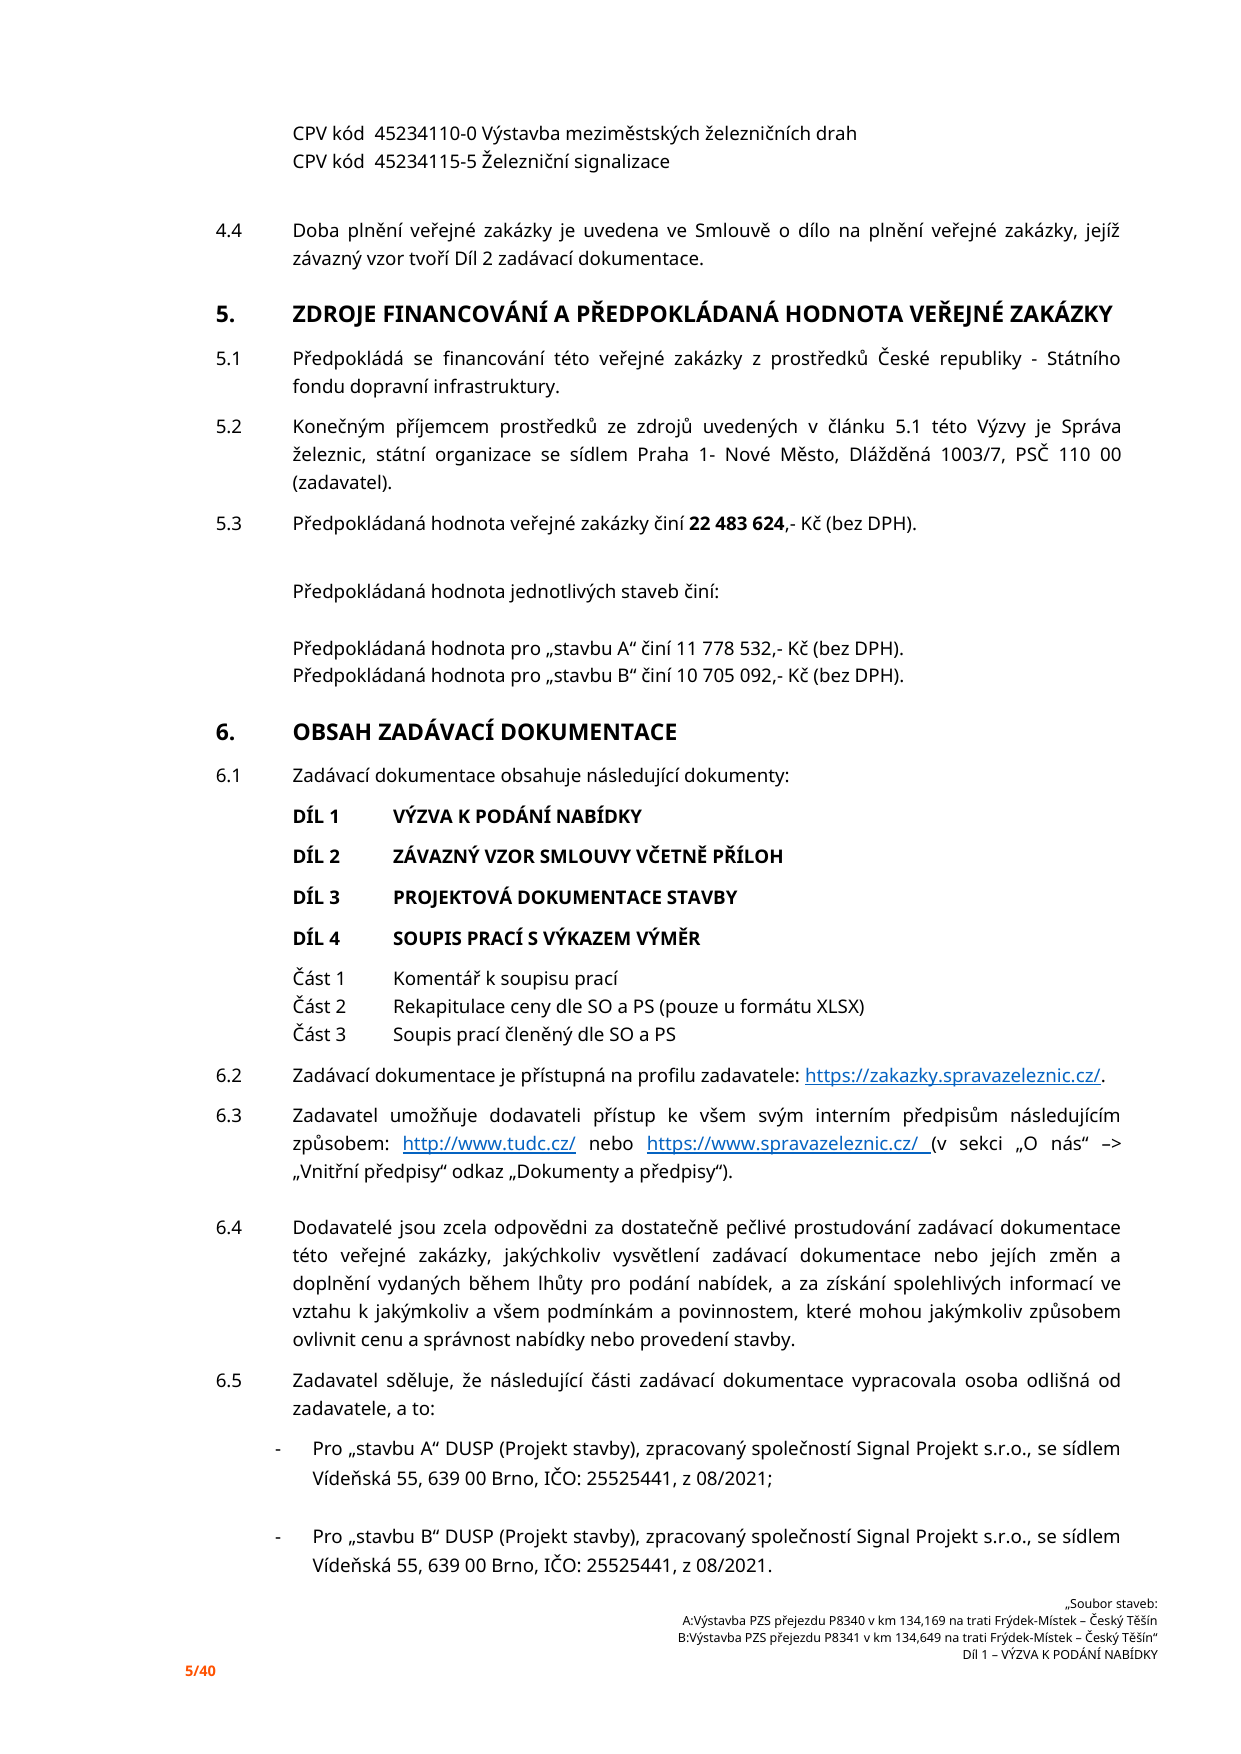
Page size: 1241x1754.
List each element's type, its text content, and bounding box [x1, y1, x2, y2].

text CPV kód 45234115-5 Železniční signalizace [292, 149, 1122, 174]
text Část 1 Komentář k soupisu prací [292, 965, 1122, 991]
text Zadavatel sděluje, že následující části zadávací dokumentace vypracovala osoba odlišná od zadavatele, a to: [216, 1367, 1122, 1421]
text DÍL 2 ZÁVAZNÝ VZOR SMLOUVY VČETNĚ PŘÍLOH [292, 844, 1122, 869]
list Předpokládaná hodnota jednotlivých staveb činí: [292, 579, 1122, 604]
text Doba plnění veřejné zakázky je uvedena ve Smlouvě o dílo na plnění veřejné zakázky, jejíž závazný vzor tvoří Díl 2 zadávací dokumentace. [216, 217, 1122, 271]
text Zadávací dokumentace obsahuje následující dokumenty: [216, 763, 1122, 788]
text Konečným příjemcem prostředků ze zdrojů uvedených v článku 5.1 této Výzvy je Správa železnic, státní organizace se sídlem Praha 1- Nové Město, Dlážděná 1003/7, PSČ 110 00 (zadavatel). [216, 414, 1122, 495]
text DÍL 1 VÝZVA K PODÁNÍ NABÍDKY [292, 803, 1122, 829]
text Předpokládá se financování této veřejné zakázky z prostředků České republiky - Státního fondu dopravní infrastruktury. [216, 345, 1122, 399]
list Předpokládaná hodnota pro „stavbu A“ činí 11 778 532,- Kč (bez DPH). [292, 635, 1122, 660]
text Dodavatelé jsou zcela odpovědni za dostatečně pečlivé prostudování zadávací dokumentace této veřejné zakázky, jakýchkoliv vysvětlení zadávací dokumentace nebo jejích změn a doplnění vydaných během lhůty pro podání nabídek, a za získání spolehlivých informací ve vztahu k jakýmkoliv a všem podmínkám a povinnostem, které mohou jakýmkoliv způsobem ovlivnit cenu a správnost nabídky nebo provedení stavby. [216, 1214, 1122, 1352]
text DÍL 3 PROJEKTOVÁ DOKUMENTACE STAVBY [292, 884, 1122, 910]
text Předpokládaná hodnota veřejné zakázky činí 22 483 624,- Kč (bez DPH). [216, 510, 1122, 536]
text Předpokládaná hodnota pro „stavbu B“ činí 10 705 092,- Kč (bez DPH). [292, 663, 1122, 688]
text Zadavatel umožňuje dodavateli přístup ke všem svým interním předpisům následujícím způsobem: http://www.tudc.cz/ nebo https://www.spravazeleznic.cz/ (v sekci „O nás“ –> „Vnitřní předpisy“ odkaz „Dokumenty a předpisy“). [216, 1102, 1122, 1184]
text OBSAH ZADÁVACÍ DOKUMENTACE [216, 716, 1122, 747]
text DÍL 4 SOUPIS PRACÍ S VÝKAZEM VÝMĚR [292, 925, 1122, 950]
text ZDROJE FINANCOVÁNÍ A PŘEDPOKLÁDANÁ HODNOTA VEŘEJNÉ ZAKÁZKY [216, 298, 1122, 329]
text Část 3 Soupis prací členěný dle SO a PS [292, 1021, 1122, 1047]
list Pro „stavbu A“ DUSP (Projekt stavby), zpracovaný společností Signal Projekt s.r.o., se sídlem Vídeňská 55, 639 00 Brno, IČO: 25525441, z 08/2021; [275, 1436, 1122, 1490]
list Pro „stavbu B“ DUSP (Projekt stavby), zpracovaný společností Signal Projekt s.r.o., se sídlem Vídeňská 55, 639 00 Brno, IČO: 25525441, z 08/2021. [275, 1523, 1122, 1578]
text Část 2 Rekapitulace ceny dle SO a PS (pouze u formátu XLSX) [292, 993, 1122, 1019]
text CPV kód 45234110-0 Výstavba meziměstských železničních drah [292, 121, 1122, 146]
text Zadávací dokumentace je přístupná na profilu zadavatele: https://zakazky.spravazeleznic.cz/. [216, 1062, 1122, 1087]
